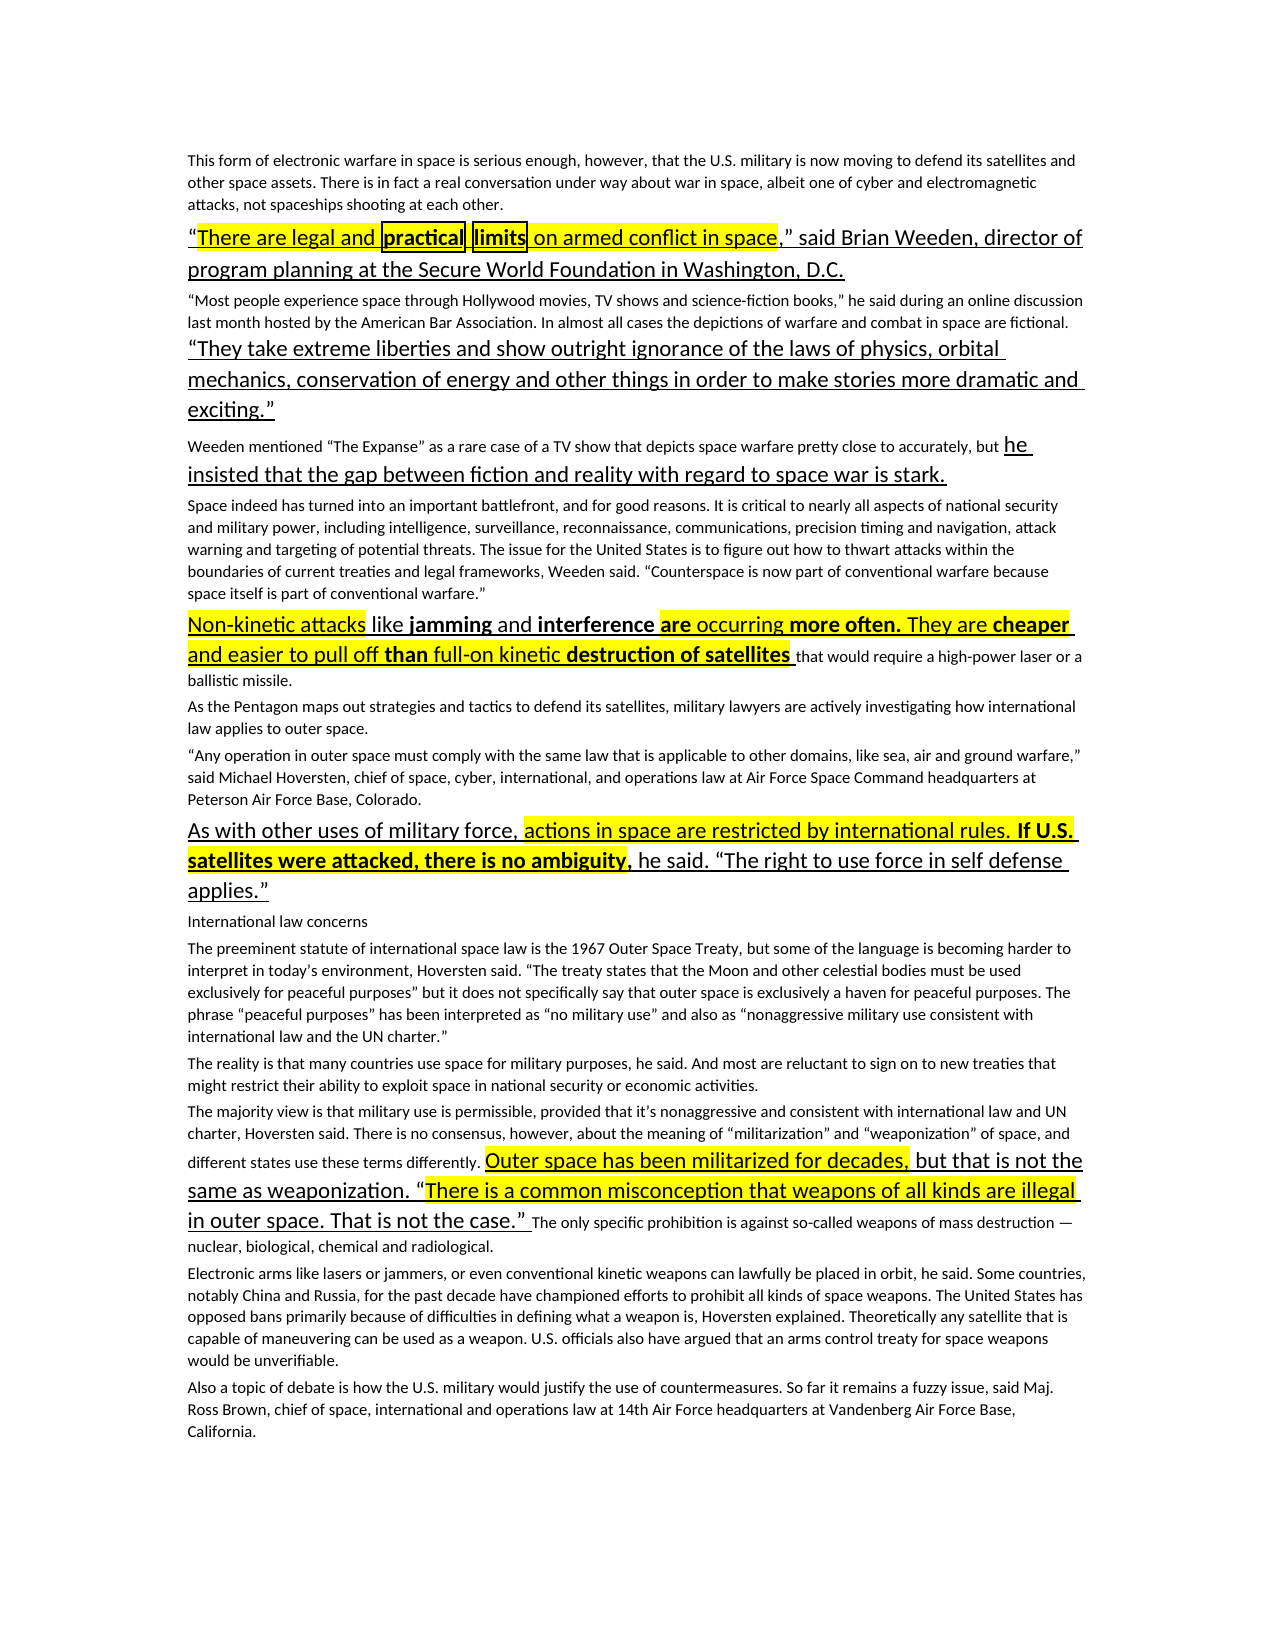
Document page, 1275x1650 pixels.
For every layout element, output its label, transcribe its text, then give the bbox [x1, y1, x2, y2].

text The reality is that many countries use space for military purposes, he said. And most are reluctant to sign on to new treaties that might restrict their ability to exploit space in national security or economic activities. [187, 1053, 1087, 1095]
text The preeminent statute of international space law is the 1967 Outer Space Treaty, but some of the language is becoming harder to interpret in today’s environment, Hoversten said. “The treaty states that the Moon and other celestial bodies must be used exclusively for peaceful purposes” but it does not specifically say that outer space is exclusively a haven for peaceful purposes. The phrase “peaceful purposes” has been interpreted as “no military use” and also as “nonaggressive military use consistent with international law and the UN charter.” [187, 938, 1087, 1046]
text “Any operation in outer space must comply with the same law that is applicable to other domains, like sea, air and ground warfare,” said Michael Hoversten, chief of space, cyber, international, and operations law at Air Force Space Command headquarters at Peterson Air Force Base, Colorado. [187, 745, 1087, 809]
text “Most people experience space through Hollywood movies, TV shows and science-fiction books,” he said during an online discussion last month hosted by the American Bar Association. In almost all cases the depictions of warfare and combat in space are fictional. “They take extreme liberties and show outright ignorance of the laws of physics, orbital mechanics, conservation of energy and other things in order to make stories more dramatic and exciting.” [187, 290, 1087, 423]
text Also a topic of debate is how the U.S. military would justify the use of countermeasures. So far it remains a fuzzy issue, said Maj. Ross Brown, chief of space, international and operations law at 14th Air Force headquarters at Vandenberg Air Force Base, California. [187, 1377, 1087, 1441]
text Space indeed has turned into an important battlefront, and for good reasons. It is critical to nearly all aspects of national security and military power, including intelligence, surveillance, reconnaissance, communications, precision timing and navigation, attack warning and targeting of potential threats. The issue for the United States is to figure out how to thwart attacks within the boundaries of current treaties and legal frameworks, Weeden said. “Counterspace is now part of conventional warfare because space itself is part of conventional warfare.” [187, 496, 1087, 603]
text Weeden mentioned “The Expanse” as a rare case of a TV show that depicts space warfare pretty close to accurately, but he insisted that the gap between fiction and reality with regard to space war is stark. [187, 430, 1087, 488]
text Non‐kinetic attacks like jamming and interference are occurring more often. They are cheaper and easier to pull off than full-on kinetic destruction of satellites that would require a high-power laser or a ballistic missile. [187, 610, 1087, 690]
text International law concerns [187, 912, 1087, 932]
text As the Pentagon maps out strategies and tactics to defend its satellites, military lawyers are actively investigating how international law applies to outer space. [187, 697, 1087, 739]
text This form of electronic warfare in space is serious enough, however, that the U.S. military is now moving to defend its satellites and other space assets. There is in fact a real conversation under way about war in space, albeit one of cyber and electromagnetic attacks, not spaceships shooting at each other. [187, 150, 1087, 214]
text Electronic arms like lasers or jammers, or even conventional kinetic weapons can lawfully be placed in orbit, he said. Some countries, notably China and Russia, for the past decade have championed efforts to prohibit all kinds of space weapons. The United States has opposed bans primarily because of difficulties in defining what a weapon is, Hoversten explained. Theoretically any satellite that is capable of maneuvering can be used as a weapon. U.S. officials also have argued that an arms control treaty for space weapons would be unverifiable. [187, 1263, 1087, 1371]
text The majority view is that military use is permissible, provided that it’s nonaggressive and consistent with international law and UN charter, Hoversten said. There is no consensus, however, about the meaning of “militarization” and “weaponization” of space, and different states use these terms differently. Outer space has been militarized for decades, but that is not the same as weaponization. “There is a common misconception that weapons of all kinds are illegal in outer space. That is not the case.” The only specific prohibition is against so-called weapons of mass destruction — nuclear, biological, chemical and radiological. [187, 1102, 1087, 1256]
text As with other uses of military force, actions in space are restricted by international rules. If U.S. satellites were attacked, there is no ambiguity, he said. “The right to use force in self defense applies.” [187, 816, 1087, 904]
text “There are legal and practical limits on armed conflict in space,” said Brian Weeden, director of program planning at the Secure World Foundation in Washington, D.C. [187, 221, 1087, 283]
